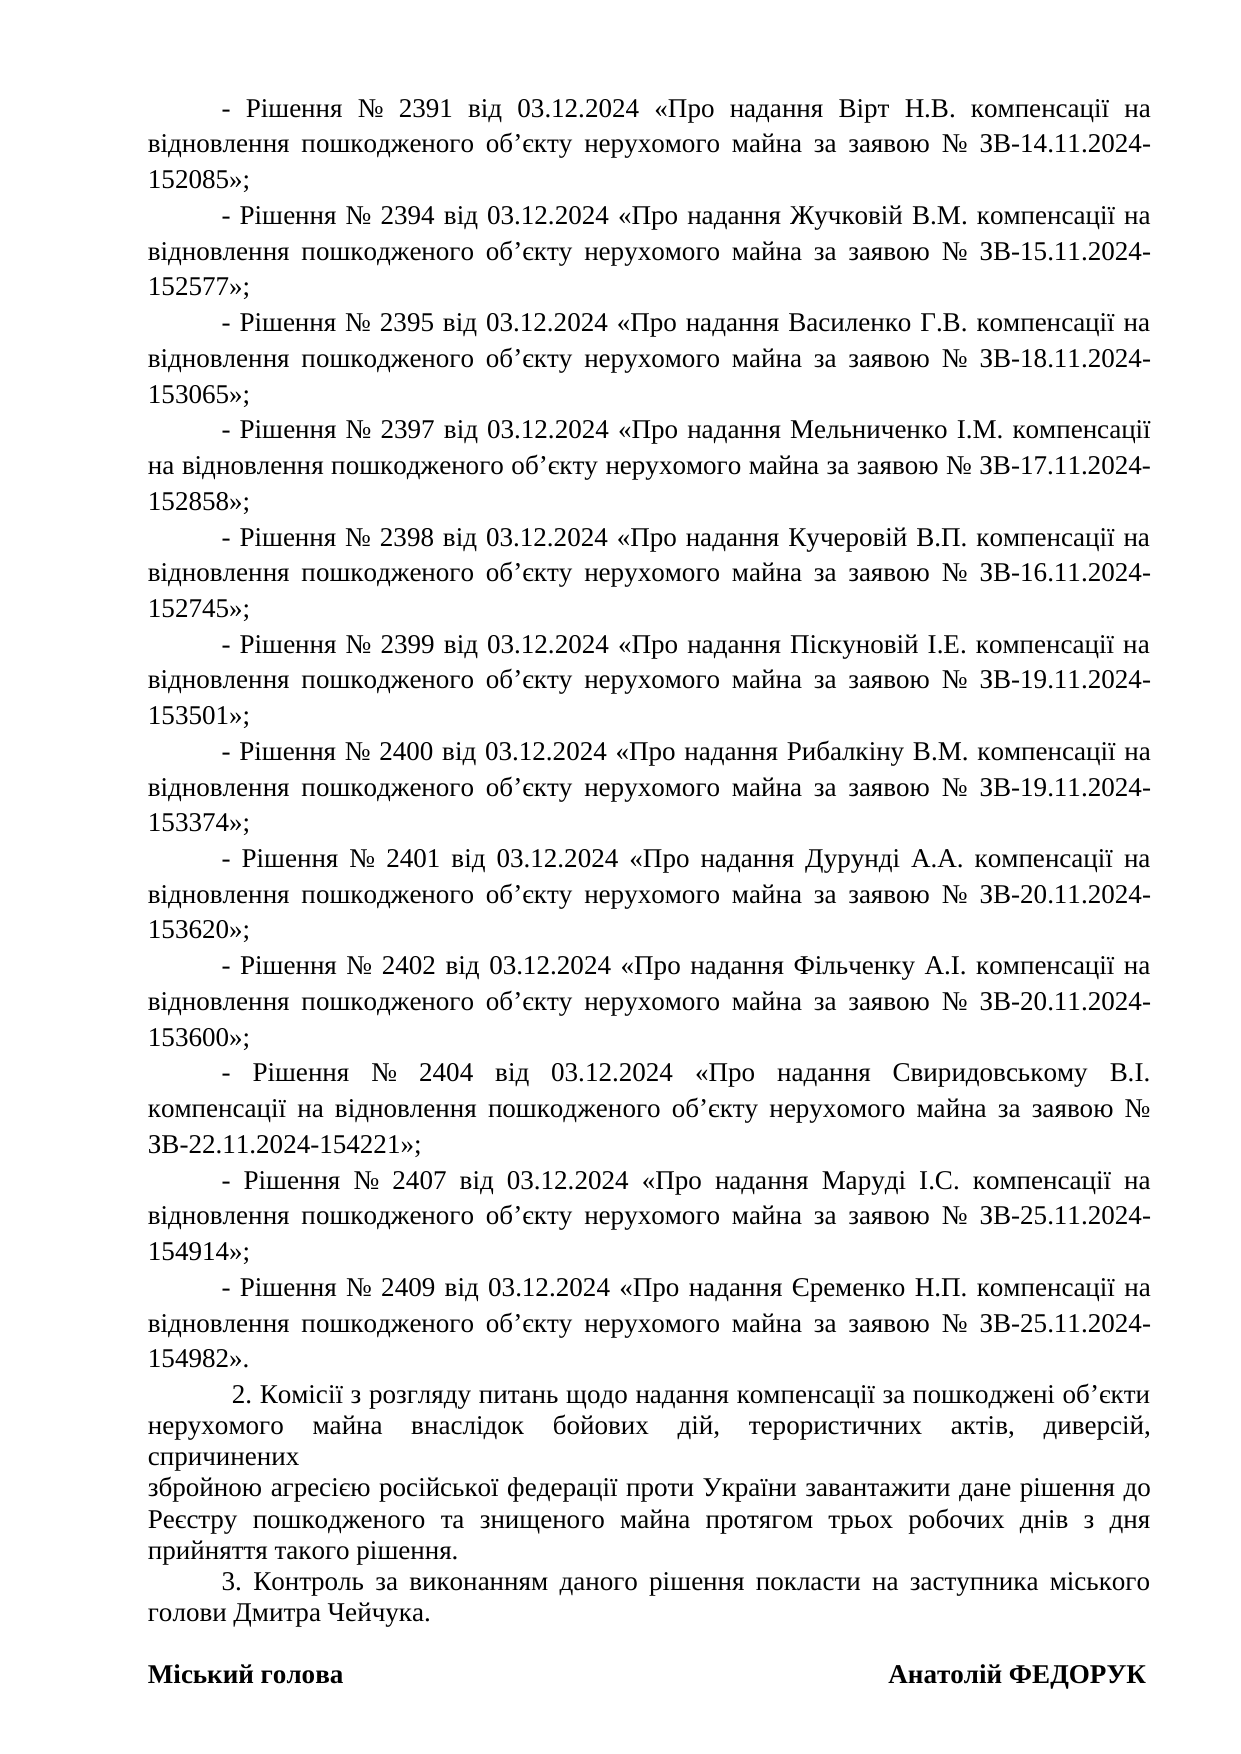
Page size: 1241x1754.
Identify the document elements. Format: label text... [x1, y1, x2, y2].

text - Рішення № 2395 від 03.12.2024 «Про надання Василенко Г.В. компенсації на відновлення пошкодженого об’єкту нерухомого майна за заявою № ЗВ-18.11.2024-153065»; [148, 306, 1152, 409]
text збройною агресією російської федерації проти України завантажити дане рішення до Реєстру пошкодженого та знищеного майна протягом трьох робочих днів з дня прийняття такого рішення. [148, 1472, 1152, 1565]
text - Рішення № 2397 від 03.12.2024 «Про надання Мельниченко І.М. компенсації на відновлення пошкодженого об’єкту нерухомого майна за заявою № ЗВ-17.11.2024-152858»; [148, 413, 1152, 516]
text 2. Комісії з розгляду питань щодо надання компенсації за пошкоджені об’єкти нерухомого майна внаслідок бойових дій, терористичних актів, диверсій, спричинених [148, 1378, 1152, 1472]
text - Рішення № 2407 від 03.12.2024 «Про надання Маруді І.С. компенсації на відновлення пошкодженого об’єкту нерухомого майна за заявою № ЗВ-25.11.2024-154914»; [148, 1164, 1152, 1266]
text Міський голова Анатолій ФЕДОРУК [148, 1658, 1152, 1689]
text - Рішення № 2391 від 03.12.2024 «Про надання Вірт Н.В. компенсації на відновлення пошкодженого об’єкту нерухомого майна за заявою № ЗВ-14.11.2024-152085»; [148, 92, 1152, 194]
text - Рішення № 2409 від 03.12.2024 «Про надання Єременко Н.П. компенсації на відновлення пошкодженого об’єкту нерухомого майна за заявою № ЗВ-25.11.2024-154982». [148, 1271, 1152, 1373]
text - Рішення № 2400 від 03.12.2024 «Про надання Рибалкіну В.М. компенсації на відновлення пошкодженого об’єкту нерухомого майна за заявою № ЗВ-19.11.2024-153374»; [148, 735, 1152, 838]
text - Рішення № 2404 від 03.12.2024 «Про надання Свиридовському В.І. компенсації на відновлення пошкодженого об’єкту нерухомого майна за заявою № ЗВ-22.11.2024-154221»; [148, 1057, 1152, 1159]
text - Рішення № 2402 від 03.12.2024 «Про надання Фільченку А.І. компенсації на відновлення пошкодженого об’єкту нерухомого майна за заявою № ЗВ-20.11.2024-153600»; [148, 949, 1152, 1052]
text - Рішення № 2401 від 03.12.2024 «Про надання Дурунді А.А. компенсації на відновлення пошкодженого об’єкту нерухомого майна за заявою № ЗВ-20.11.2024-153620»; [148, 842, 1152, 945]
text - Рішення № 2399 від 03.12.2024 «Про надання Піскуновій І.Е. компенсації на відновлення пошкодженого об’єкту нерухомого майна за заявою № ЗВ-19.11.2024-153501»; [148, 628, 1152, 730]
text - Рішення № 2398 від 03.12.2024 «Про надання Кучеровій В.П. компенсації на відновлення пошкодженого об’єкту нерухомого майна за заявою № ЗВ-16.11.2024-152745»; [148, 521, 1152, 623]
text 3. Контроль за виконанням даного рішення покласти на заступника міського голови Дмитра Чейчука. [148, 1565, 1152, 1627]
text - Рішення № 2394 від 03.12.2024 «Про надання Жучковій В.М. компенсації на відновлення пошкодженого об’єкту нерухомого майна за заявою № ЗВ-15.11.2024-152577»; [148, 199, 1152, 302]
